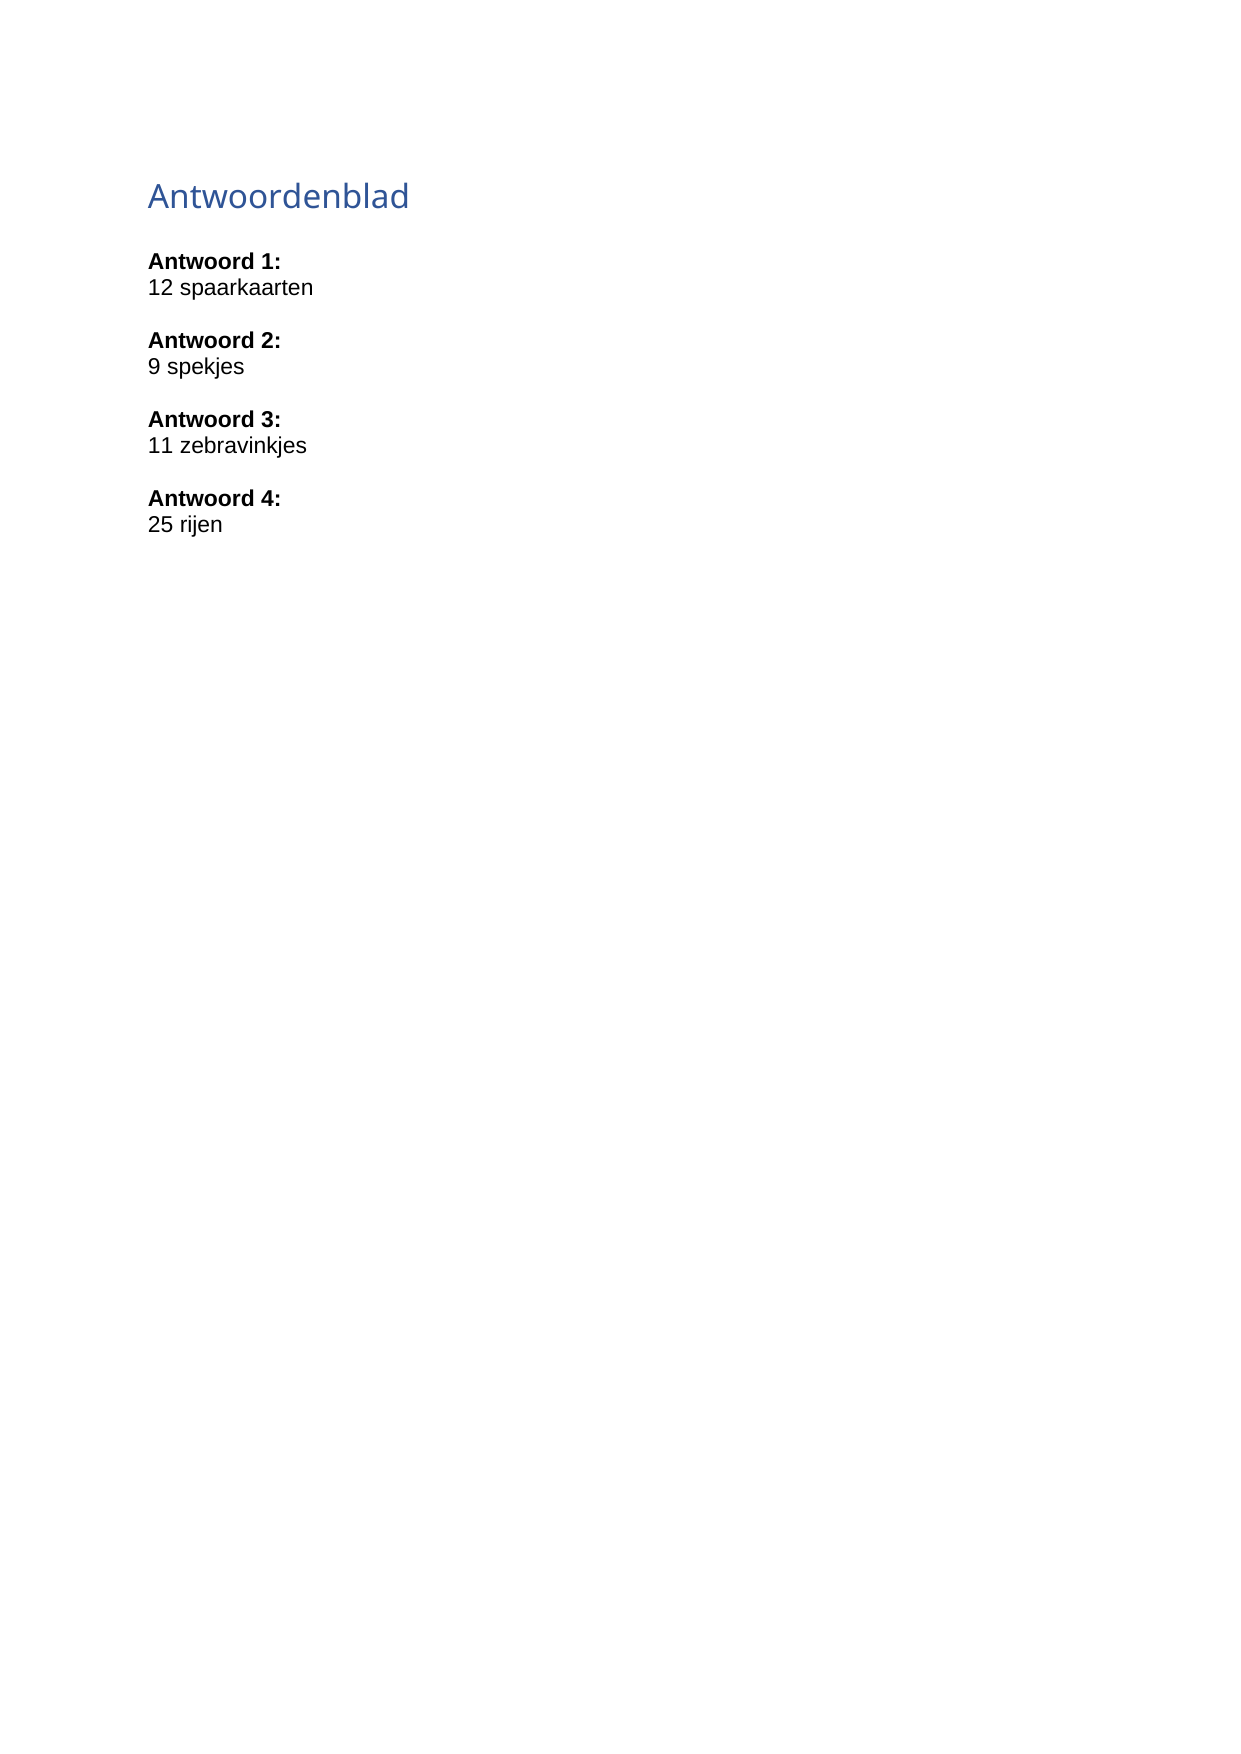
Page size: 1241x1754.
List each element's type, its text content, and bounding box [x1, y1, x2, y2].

text 9 spekjes [148, 353, 1093, 380]
text Antwoord 3: [148, 406, 1093, 432]
text 12 spaarkaarten [148, 274, 1093, 301]
text 11 zebravinkjes [148, 432, 1093, 459]
text 25 rijen [148, 511, 1093, 538]
text Antwoord 2: [148, 327, 1093, 353]
subtitle Antwoordenblad [148, 173, 1093, 218]
text Antwoord 4: [148, 485, 1093, 511]
text Antwoord 1: [148, 248, 1093, 274]
